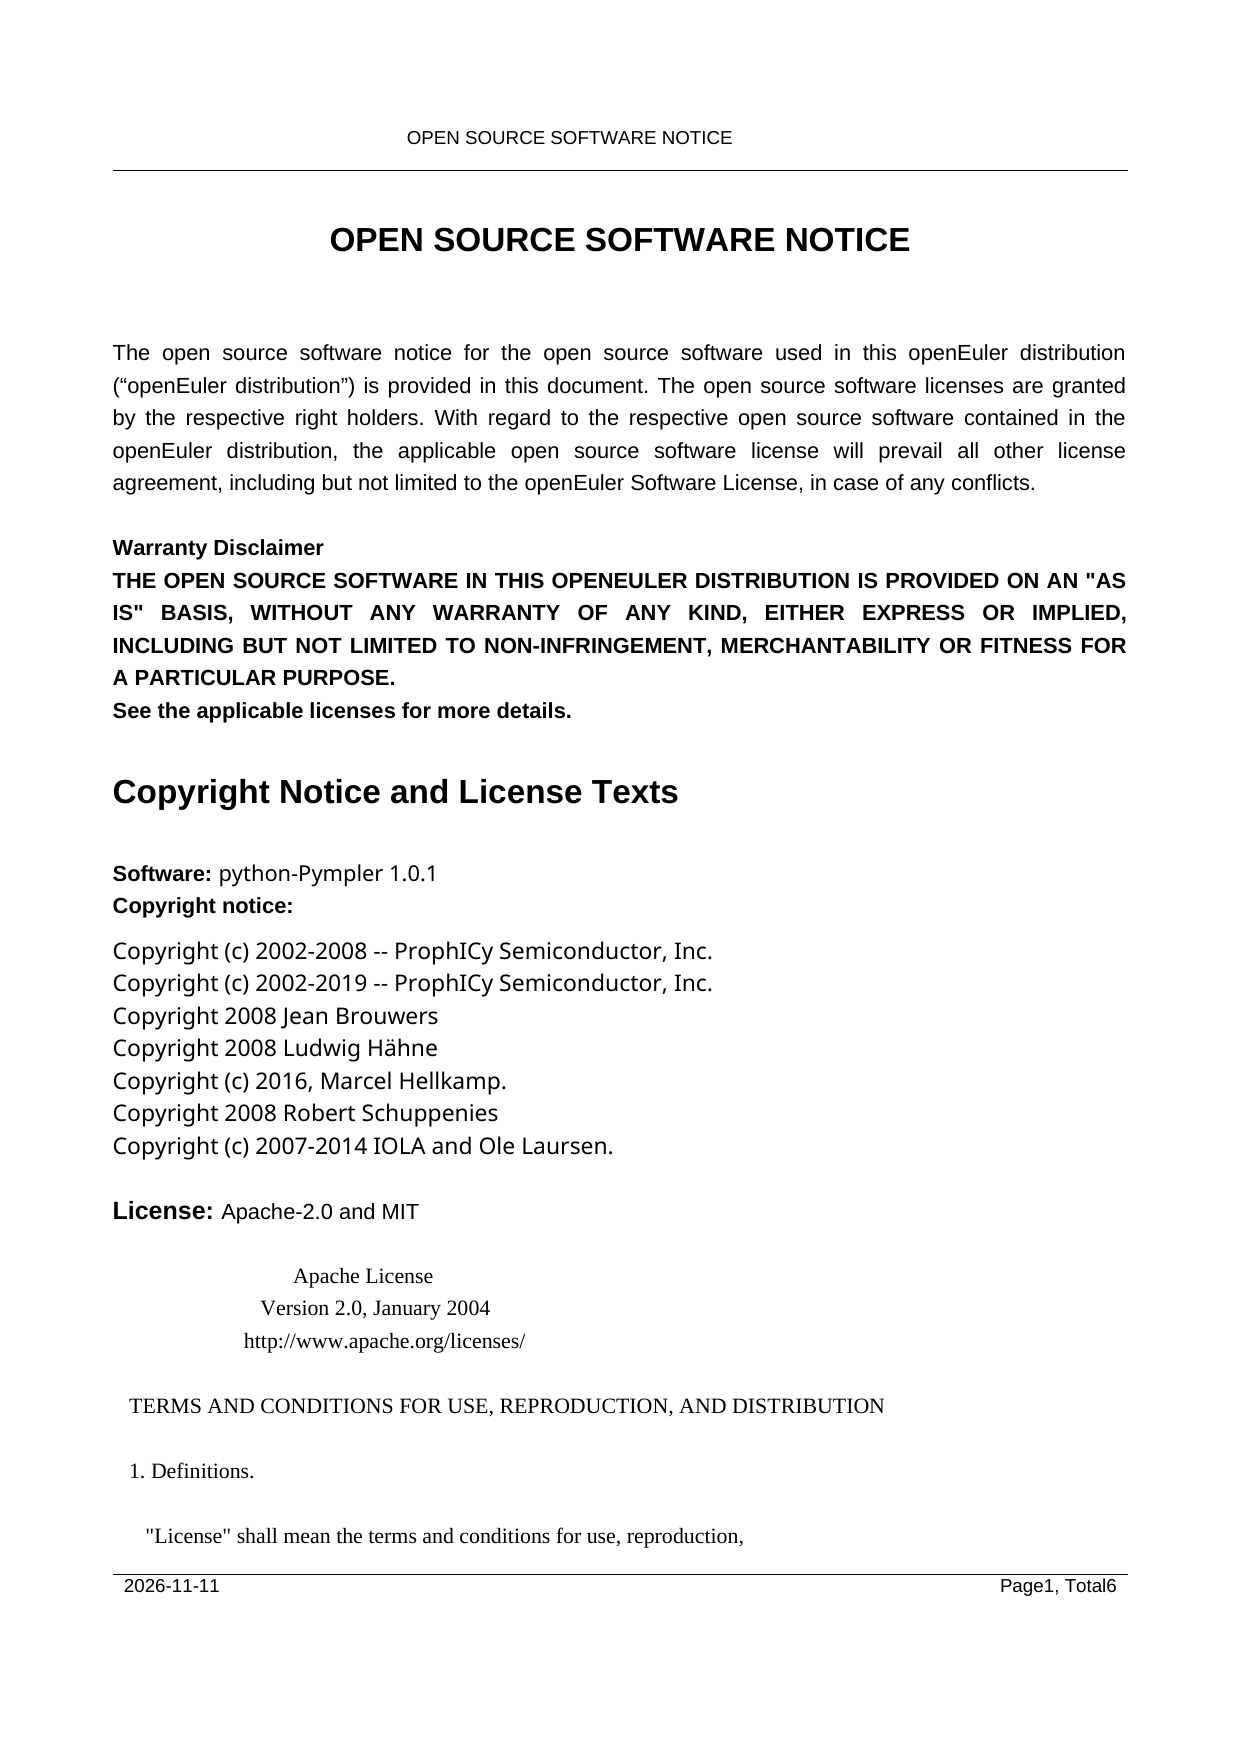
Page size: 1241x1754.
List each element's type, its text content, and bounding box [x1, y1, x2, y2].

title Software: python-Pympler 1.0.1 [112, 856, 1128, 889]
text Copyright notice: [112, 889, 1128, 921]
text The open source software notice for the open source software used in this openEuler distribution (“openEuler distribution”) is provided in this document. The open source software licenses are granted by the respective right holders. With regard to the respective open source software contained in the openEuler distribution, the applicable open source software license will prevail all other license agreement, including but not limited to the openEuler Software License, in case of any conflicts. [112, 336, 1128, 499]
text Warranty Disclaimer [112, 531, 1128, 564]
text Copyright Notice and License Texts [112, 759, 1128, 824]
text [112, 1226, 1128, 1551]
text License: Apache-2.0 and MIT [112, 1194, 1128, 1226]
text OPEN SOURCE SOFTWARE NOTICE [112, 206, 1128, 271]
text Copyright (c) 2002-2008 -- ProphICy Semiconductor, Inc. Copyright (c) 2002-2019 -- ProphICy Semiconductor, Inc. Copyright 2008 Jean Brouwers Copyright 2008 Ludwig Hähne Copyright (c) 2016, Marcel Hellkamp. Copyright 2008 Robert Schuppenies Copyright (c) 2007-2014 IOLA and Ole Laursen. [112, 934, 1128, 1194]
text THE OPEN SOURCE SOFTWARE IN THIS OPENEULER DISTRIBUTION IS PROVIDED ON AN "AS IS" BASIS, WITHOUT ANY WARRANTY OF ANY KIND, EITHER EXPRESS OR IMPLIED, INCLUDING BUT NOT LIMITED TO NON-INFRINGEMENT, MERCHANTABILITY OR FITNESS FOR A PARTICULAR PURPOSE. See the applicable licenses for more details. [112, 564, 1128, 726]
